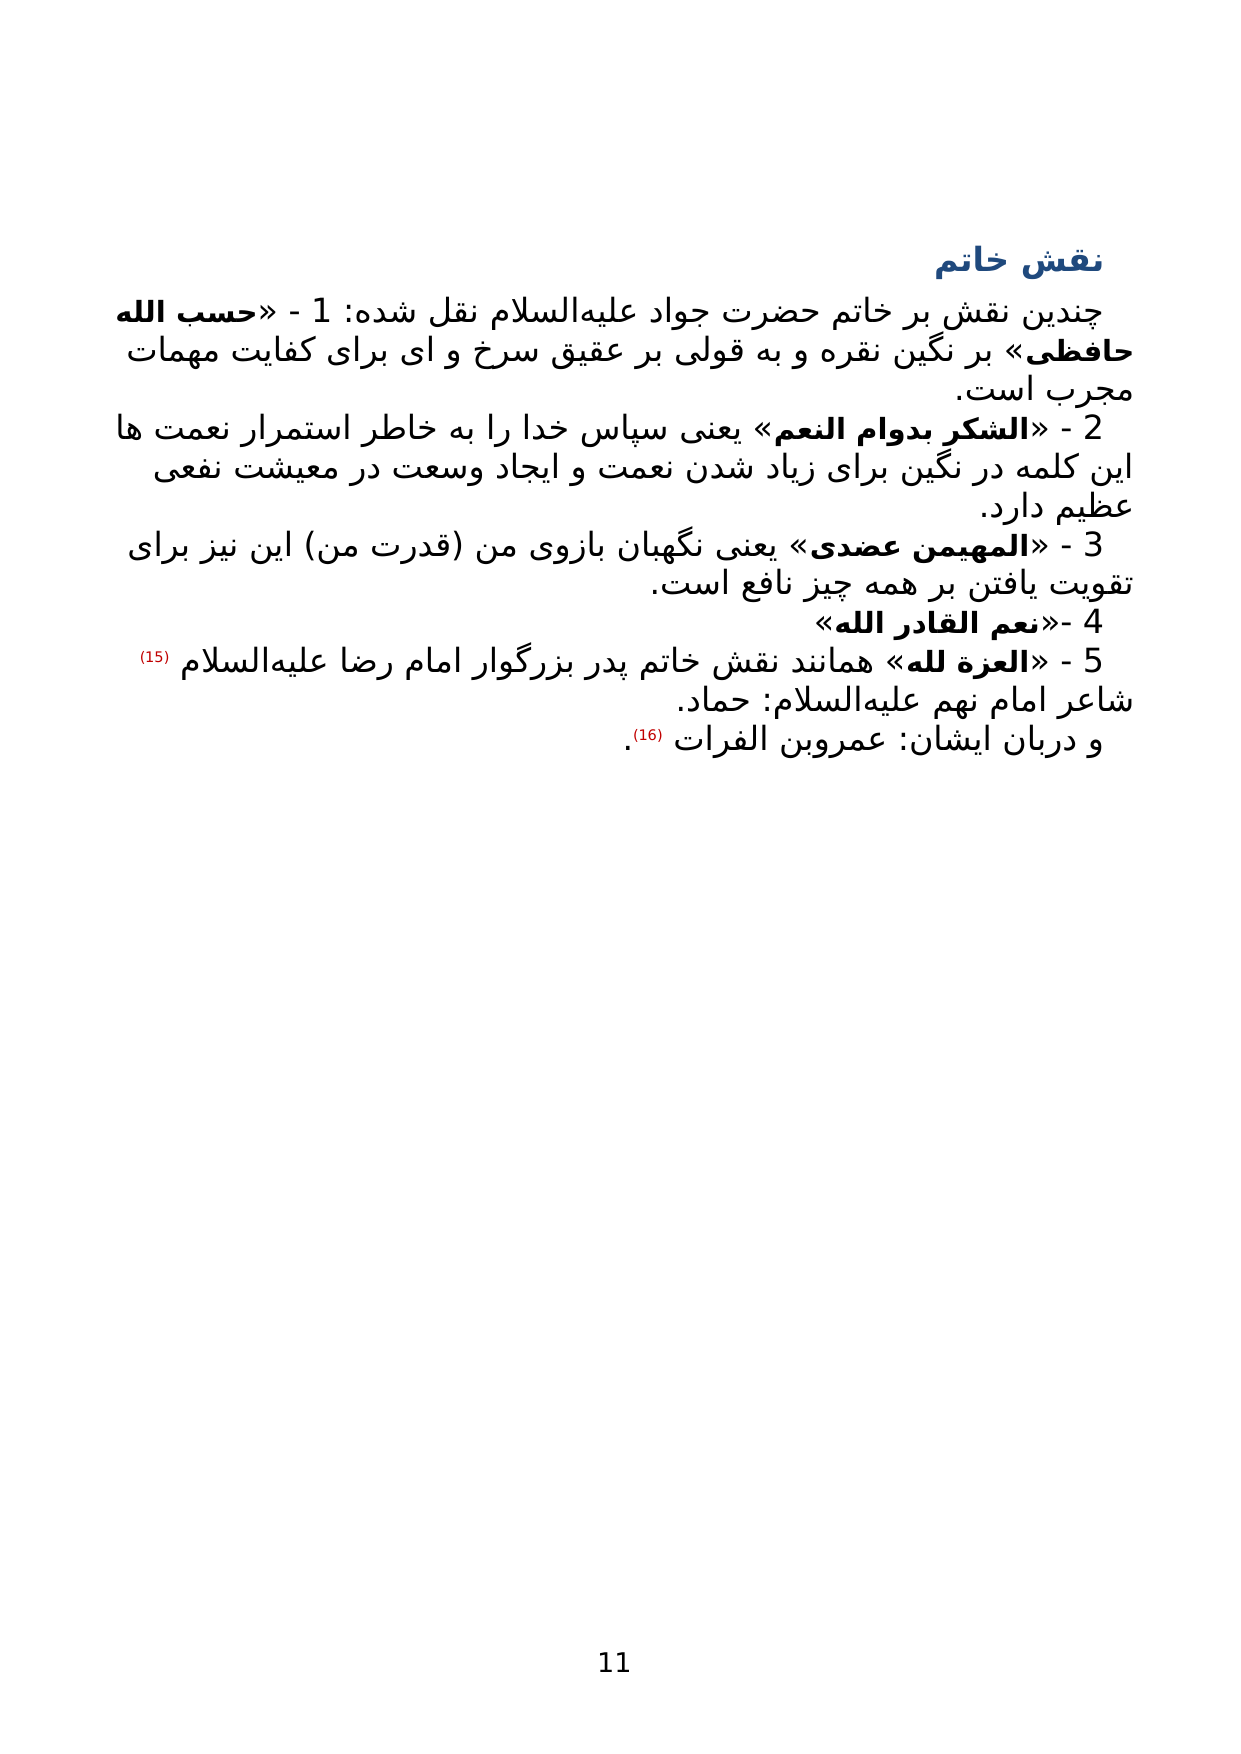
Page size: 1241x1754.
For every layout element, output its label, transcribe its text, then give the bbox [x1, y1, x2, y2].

text 3 - «المهيمن عضدى» يعنى نگهبان بازوى من (قدرت من) اين نيز براى تقويت يافتن بر همه چيز نافع است. [94, 525, 1134, 603]
text و دربان ايشان: عمروبن الفرات (16). [94, 719, 1134, 758]
text 5 - «العزة لله» همانند نقش خاتم پدر بزرگوار امام رضا عليه‌السلام (15) شاعر امام نهم عليه‌السلام: حماد. [94, 642, 1134, 719]
subtitle نقش خاتم [94, 241, 1134, 279]
text 4 -«نعم القادر الله» [94, 603, 1134, 642]
text چندين نقش بر خاتم حضرت جواد عليه‌السلام نقل شده: 1 - «حسب الله حافظى» بر نگين نقره و به قولى بر عقيق سرخ و اى براى كفايت مهمات مجرب است. [94, 292, 1134, 408]
text 2 - «الشكر بدوام النعم» يعنى سپاس خدا را به خاطر استمرار نعمت ها اين كلمه در نگين براى زياد شدن نعمت و ايجاد وسعت در معيشت نفعى عظيم دارد. [94, 408, 1134, 525]
